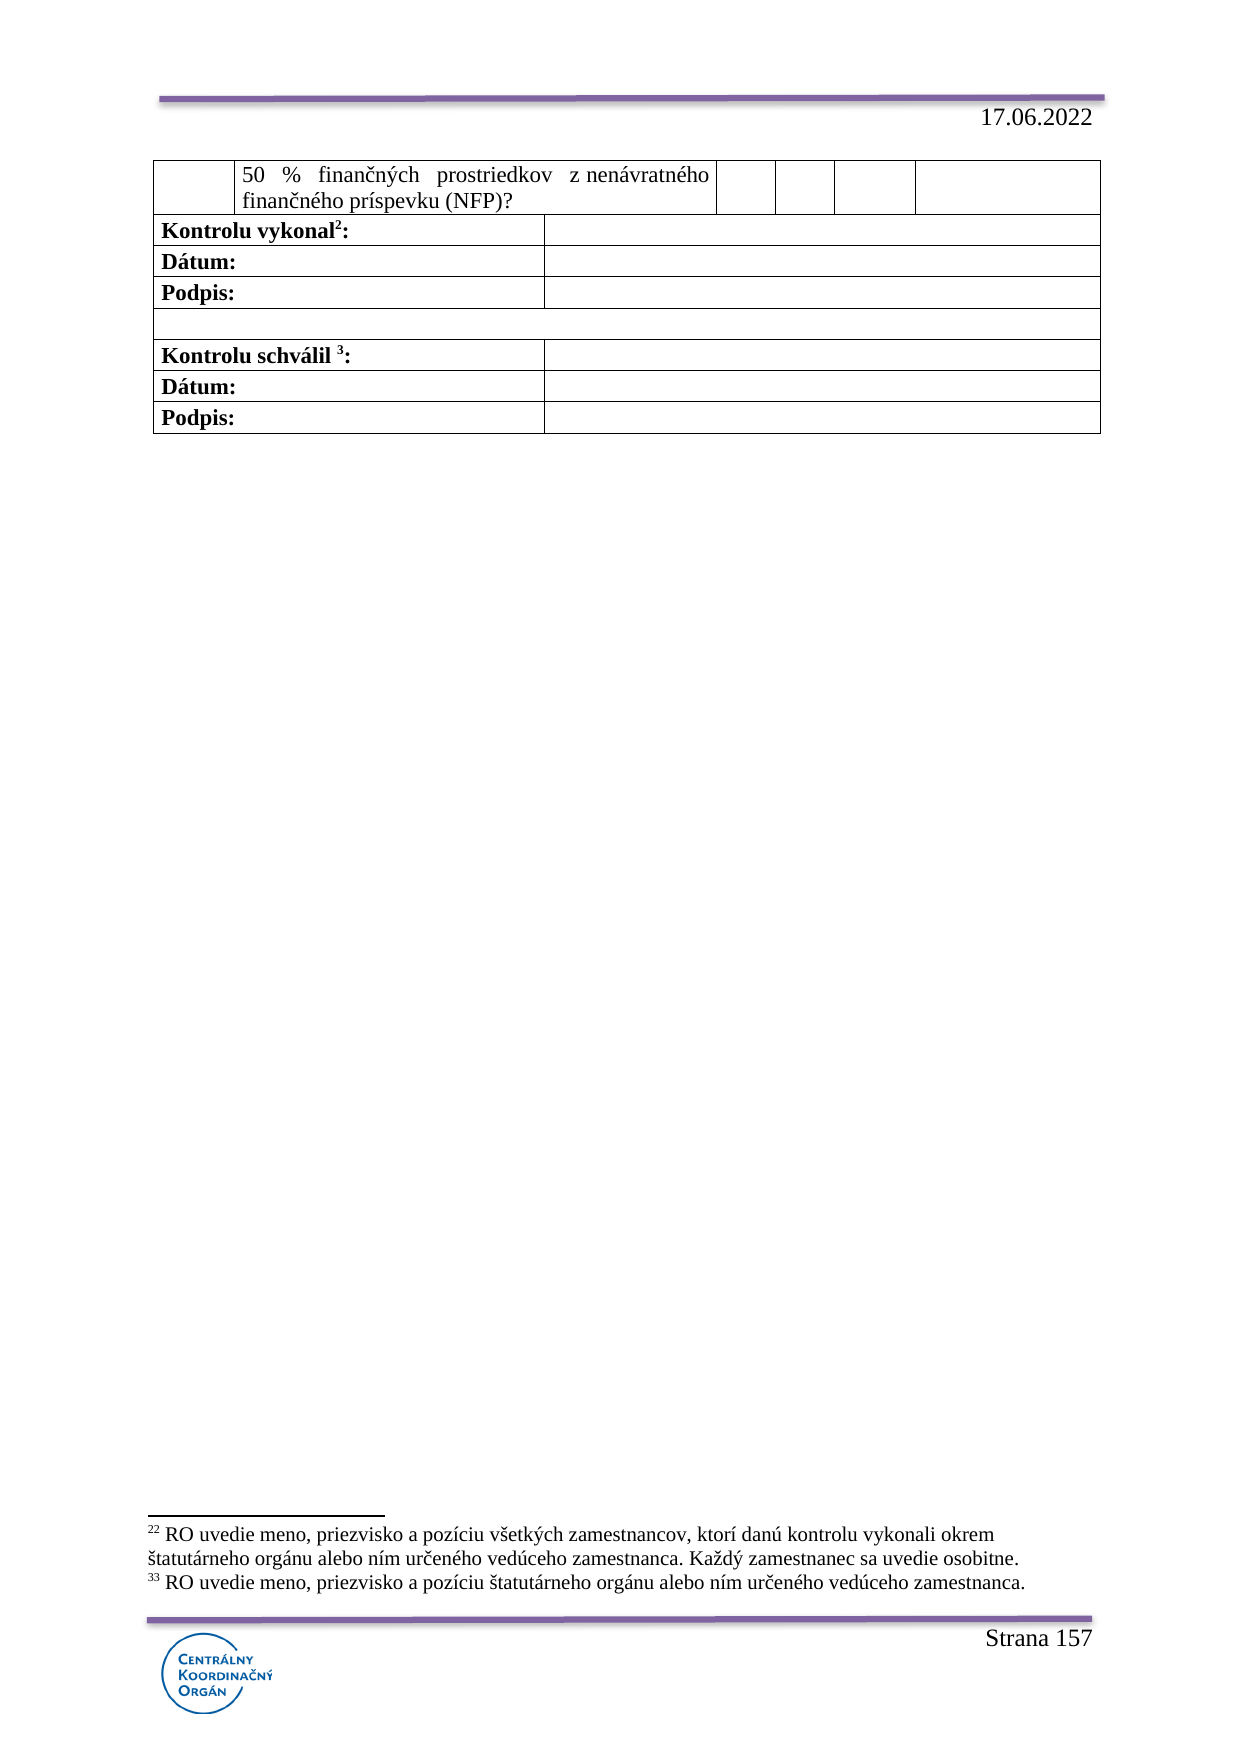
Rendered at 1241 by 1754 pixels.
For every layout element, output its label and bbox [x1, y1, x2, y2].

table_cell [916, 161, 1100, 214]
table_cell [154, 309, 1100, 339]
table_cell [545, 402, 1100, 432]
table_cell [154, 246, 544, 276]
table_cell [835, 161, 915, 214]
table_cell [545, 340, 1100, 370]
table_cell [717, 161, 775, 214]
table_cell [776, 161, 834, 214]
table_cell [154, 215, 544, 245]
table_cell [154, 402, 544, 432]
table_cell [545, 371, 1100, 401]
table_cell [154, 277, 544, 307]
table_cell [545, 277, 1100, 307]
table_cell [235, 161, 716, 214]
picture [159, 1631, 272, 1713]
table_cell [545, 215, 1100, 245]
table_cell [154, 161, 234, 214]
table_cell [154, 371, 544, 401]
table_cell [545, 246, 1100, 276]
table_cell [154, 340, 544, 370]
